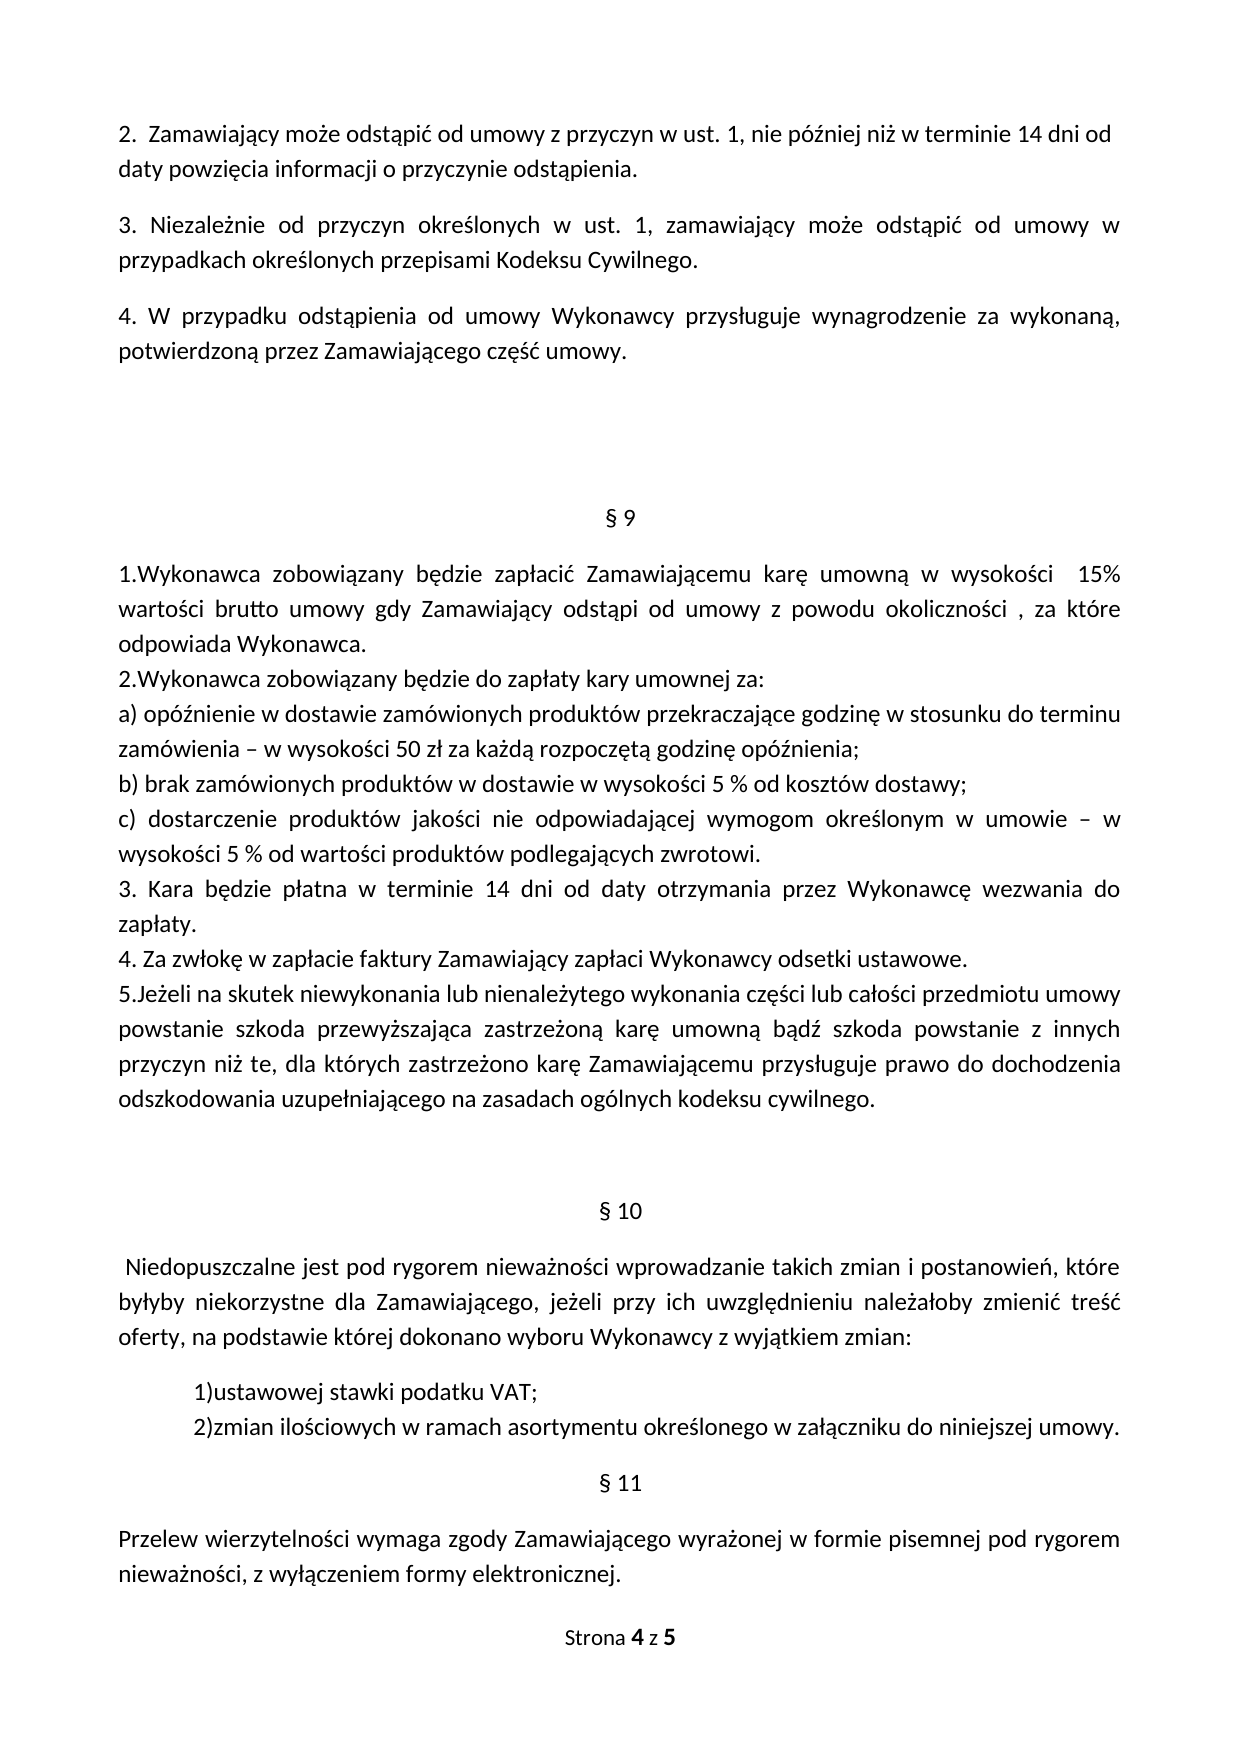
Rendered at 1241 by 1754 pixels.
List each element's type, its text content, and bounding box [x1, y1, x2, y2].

text 3. Niezależnie od przyczyn określonych w ust. 1, zamawiający może odstąpić od umowy w przypadkach określonych przepisami Kodeksu Cywilnego. [118, 209, 1122, 274]
list 1.Wykonawca zobowiązany będzie zapłacić Zamawiającemu karę umowną w wysokości 15% wartości brutto umowy gdy Zamawiający odstąpi od umowy z powodu okoliczności , za które odpowiada Wykonawca. [118, 558, 1122, 659]
list 5.Jeżeli na skutek niewykonania lub nienależytego wykonania części lub całości przedmiotu umowy powstanie szkoda przewyższająca zastrzeżoną karę umowną bądź szkoda powstanie z innych przyczyn niż te, dla których zastrzeżono karę Zamawiającemu przysługuje prawo do dochodzenia odszkodowania uzupełniającego na zasadach ogólnych kodeksu cywilnego. [118, 978, 1122, 1114]
list 2.Wykonawca zobowiązany będzie do zapłaty kary umownej za: [118, 663, 1122, 694]
text § 11 [118, 1467, 1122, 1498]
list 3. Kara będzie płatna w terminie 14 dni od daty otrzymania przez Wykonawcę wezwania do zapłaty. [118, 873, 1122, 939]
list b) brak zamówionych produktów w dostawie w wysokości 5 % od kosztów dostawy; [118, 768, 1122, 799]
list 4. Za zwłokę w zapłacie faktury Zamawiający zapłaci Wykonawcy odsetki ustawowe. [118, 943, 1122, 974]
text Przelew wierzytelności wymaga zgody Zamawiającego wyrażonej w formie pisemnej pod rygorem nieważności, z wyłączeniem formy elektronicznej. [118, 1523, 1122, 1589]
text § 10 [118, 1195, 1122, 1225]
text 4. W przypadku odstąpienia od umowy Wykonawcy przysługuje wynagrodzenie za wykonaną, potwierdzoną przez Zamawiającego część umowy. [118, 300, 1122, 365]
list 1)ustawowej stawki podatku VAT; [193, 1376, 1122, 1407]
list a) opóźnienie w dostawie zamówionych produktów przekraczające godzinę w stosunku do terminu zamówienia – w wysokości 50 zł za każdą rozpoczętą godzinę opóźnienia; [118, 698, 1122, 764]
list c) dostarczenie produktów jakości nie odpowiadającej wymogom określonym w umowie – w wysokości 5 % od wartości produktów podlegających zwrotowi. [118, 803, 1122, 869]
list 2)zmian ilościowych w ramach asortymentu określonego w załączniku do niniejszej umowy. [193, 1411, 1122, 1442]
text § 9 [118, 502, 1122, 533]
text Niedopuszczalne jest pod rygorem nieważności wprowadzanie takich zmian i postanowień, które byłyby niekorzystne dla Zamawiającego, jeżeli przy ich uwzględnieniu należałoby zmienić treść oferty, na podstawie której dokonano wyboru Wykonawcy z wyjątkiem zmian: [118, 1251, 1122, 1351]
text 2. Zamawiający może odstąpić od umowy z przyczyn w ust. 1, nie później niż w terminie 14 dni od daty powzięcia informacji o przyczynie odstąpienia. [118, 118, 1122, 184]
